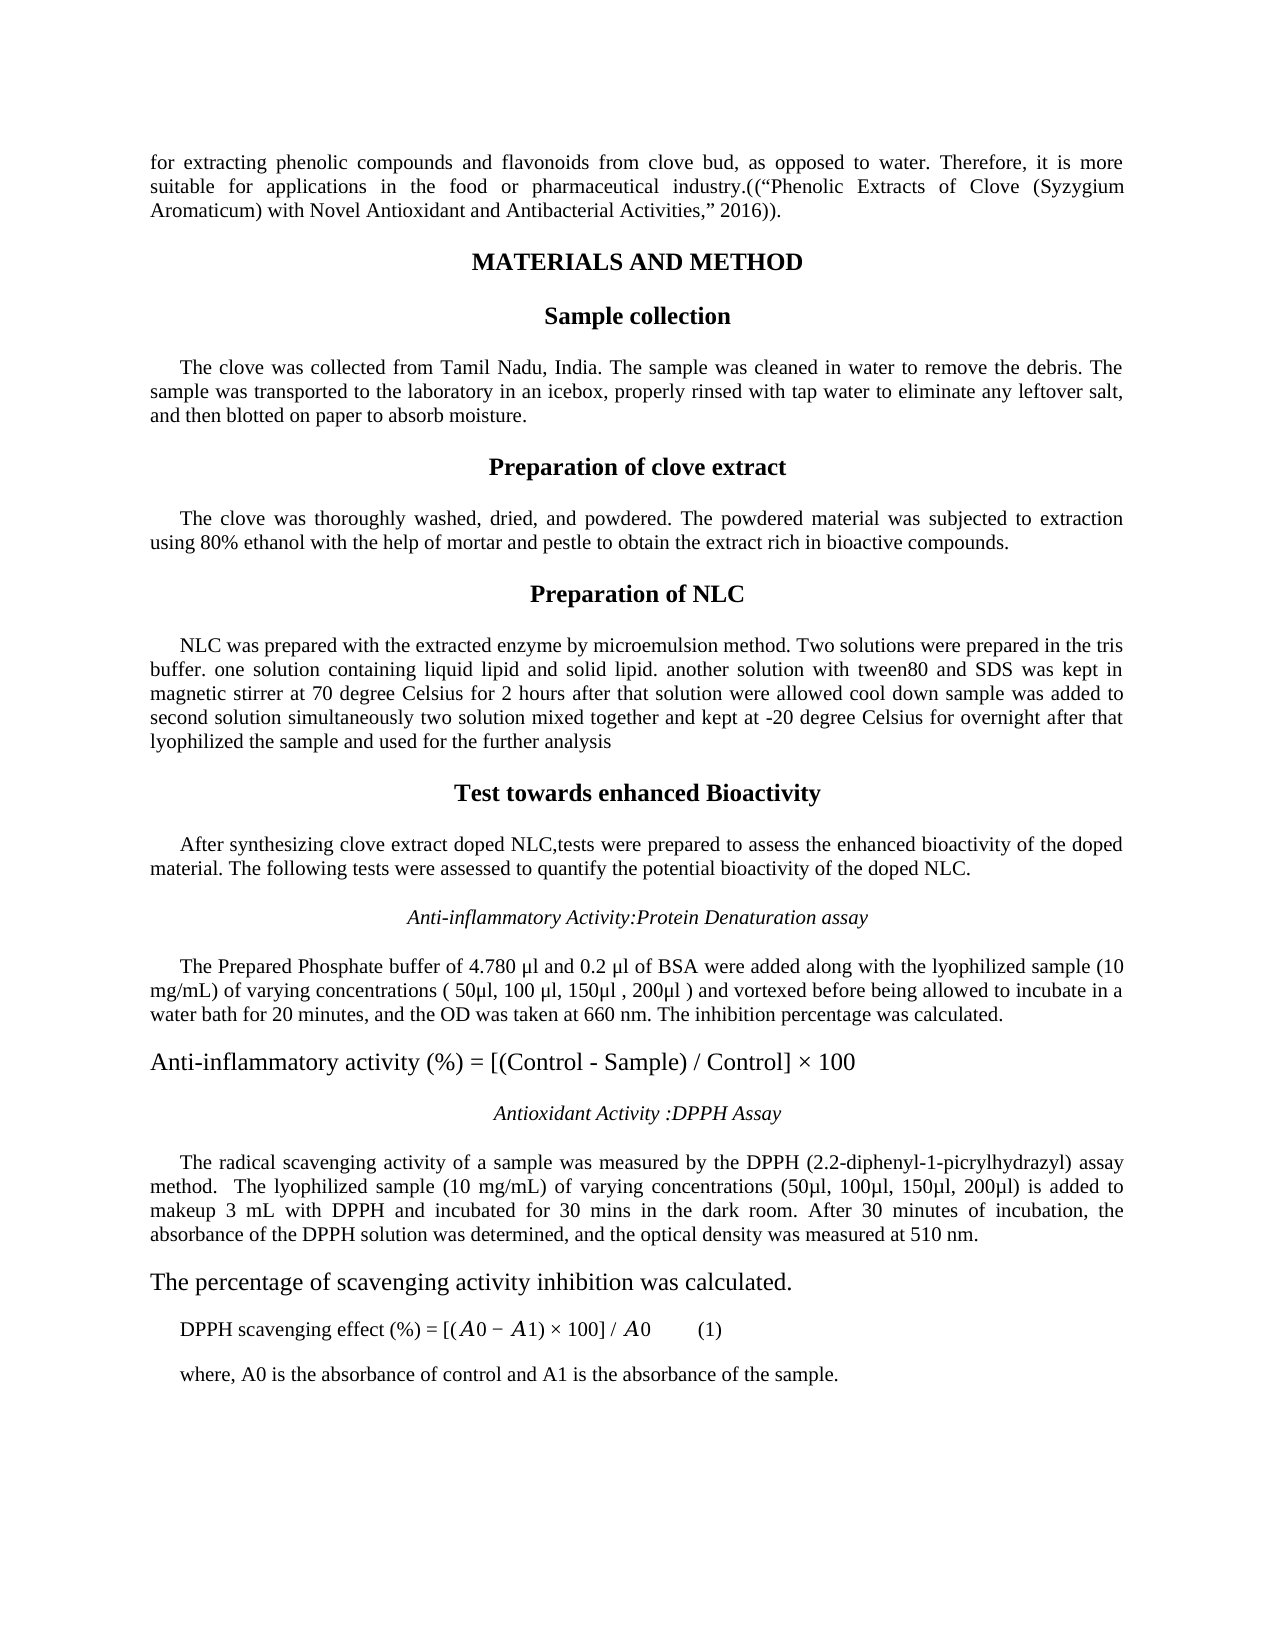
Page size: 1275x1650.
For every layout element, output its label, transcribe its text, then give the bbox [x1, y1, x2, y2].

text After synthesizing clove extract doped NLC,tests were prepared to assess the enhanced bioactivity of the doped material. The following tests were assessed to quantify the potential bioactivity of the doped NLC. [150, 832, 1125, 880]
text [150, 150, 1125, 222]
text Anti-inflammatory activity (%) = [(Control - Sample) / Control] × 100 [150, 1047, 1125, 1076]
subtitle Sample collection [150, 301, 1125, 330]
text The clove was thoroughly washed, dried, and powdered. The powdered material was subjected to extraction using 80% ethanol with the help of mortar and pestle to obtain the extract rich in bioactive compounds. [150, 506, 1125, 554]
subtitle Materials and method [150, 247, 1125, 276]
text NLC was prepared with the extracted enzyme by microemulsion method. Two solutions were prepared in the tris buffer. one solution containing liquid lipid and solid lipid. another solution with tween80 and SDS was kept in magnetic stirrer at 70 degree Celsius for 2 hours after that solution were allowed cool down sample was added to second solution simultaneously two solution mixed together and kept at -20 degree Celsius for overnight after that lyophilized the sample and used for the further analysis [150, 632, 1125, 753]
text The percentage of scavenging activity inhibition was calculated. [150, 1267, 1125, 1295]
text The Prepared Phosphate buffer of 4.780 μl and 0.2 μl of BSA were added along with the lyophilized sample (10 mg/mL) of varying concentrations ( 50μl, 100 μl, 150μl , 200μl ) and vortexed before being allowed to incubate in a water bath for 20 minutes, and the OD was taken at 660 nm. The inhibition percentage was calculated. [150, 954, 1125, 1026]
subtitle Antioxidant Activity :DPPH Assay [150, 1101, 1125, 1124]
subtitle Test towards enhanced Bioactivity [150, 778, 1125, 807]
subtitle Preparation of clove extract [150, 452, 1125, 481]
subtitle Anti-inflammatory Activity:Protein Denaturation assay [150, 905, 1125, 929]
subtitle Preparation of NLC [150, 579, 1125, 607]
text The radical scavenging activity of a sample was measured by the DPPH (2.2-diphenyl-1-picrylhydrazyl) assay method. The lyophilized sample (10 mg/mL) of varying concentrations (50µl, 100µl, 150µl, 200µl) is added to makeup 3 mL with DPPH and incubated for 30 mins in the dark room. After 30 minutes of incubation, the absorbance of the DPPH solution was determined, and the optical density was measured at 510 nm. [150, 1149, 1125, 1246]
text The clove was collected from Tamil Nadu, India. The sample was cleaned in water to remove the debris. The sample was transported to the laboratory in an icebox, properly rinsed with tap water to eliminate any leftover salt, and then blotted on paper to absorb moisture. [150, 355, 1125, 427]
text DPPH scavenging effect (%) = [(𝐴0 − 𝐴1) × 100] / 𝐴0 (1) [150, 1316, 1125, 1341]
text where, A0 is the absorbance of control and A1 is the absorbance of the sample. [150, 1362, 1125, 1386]
